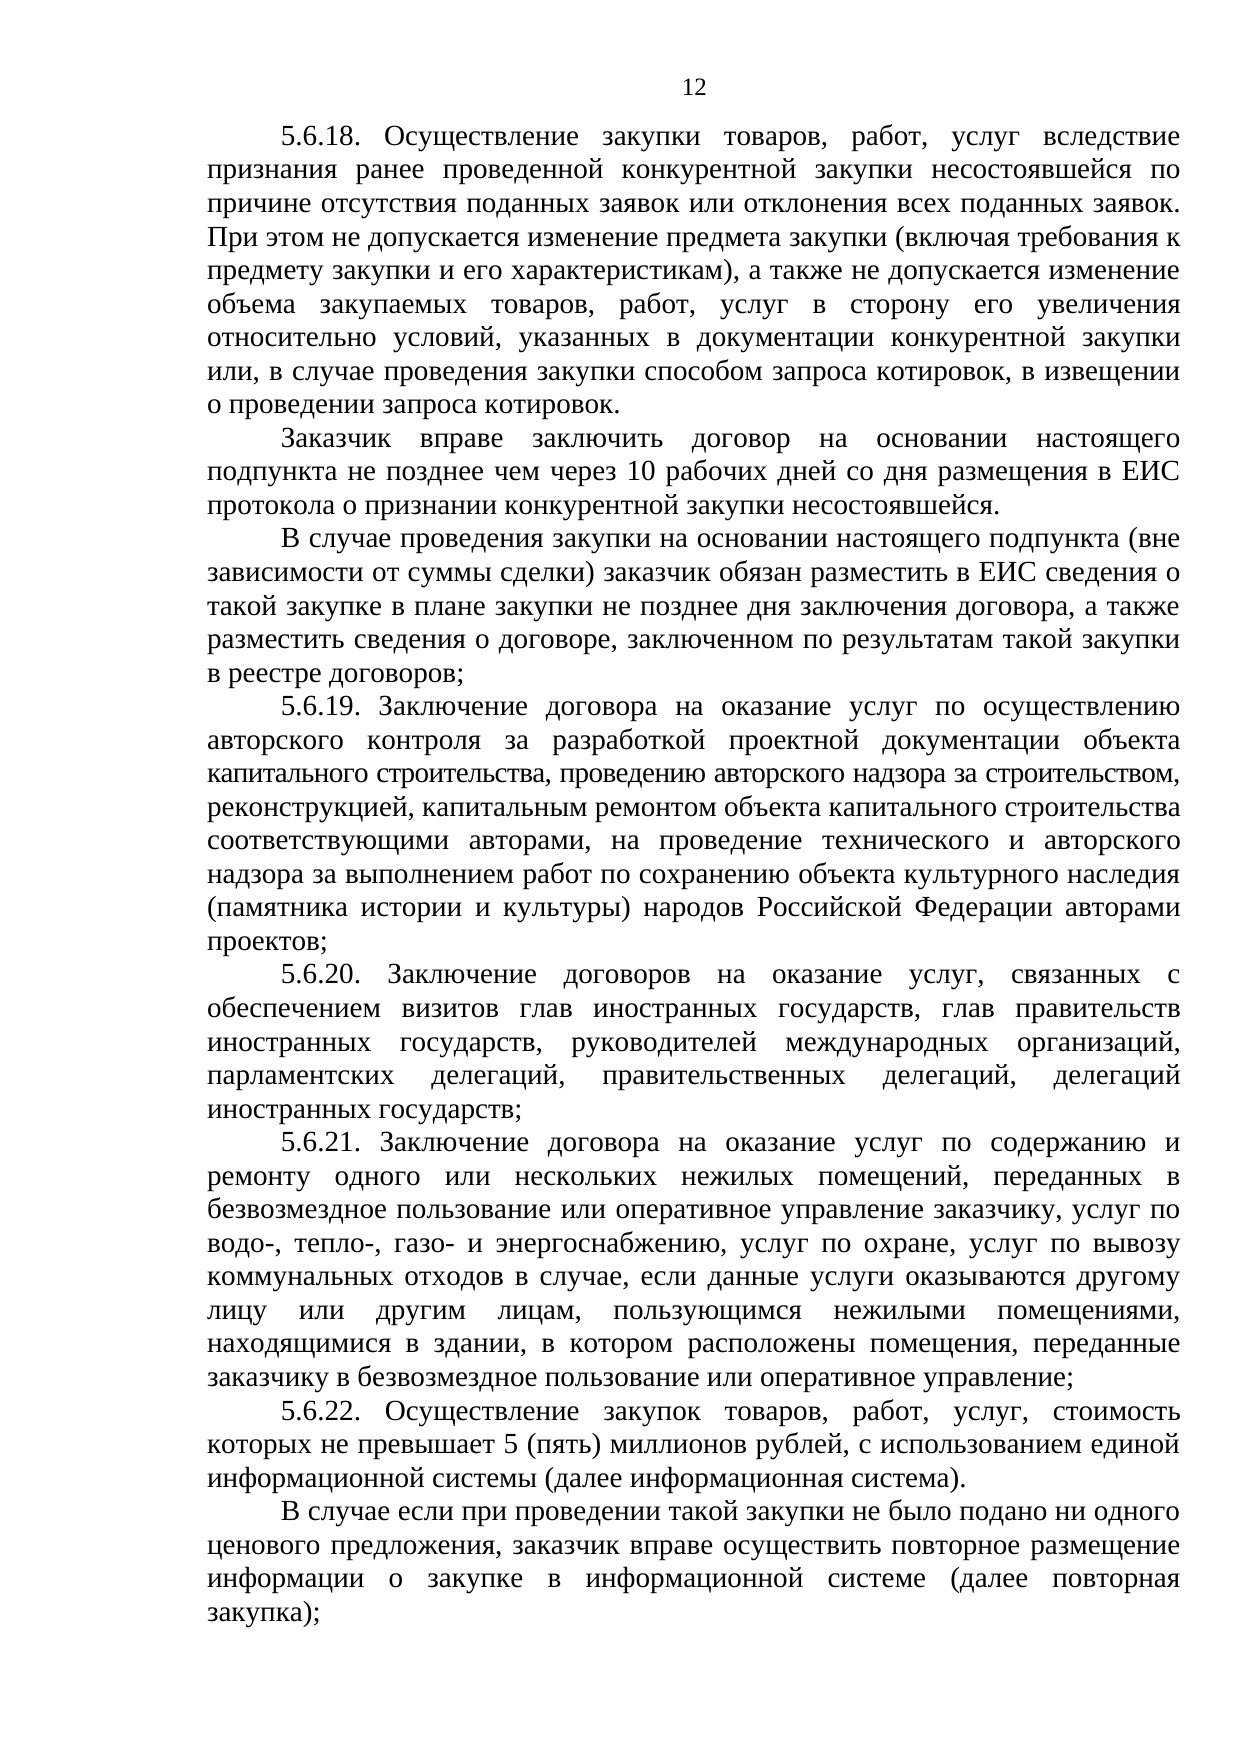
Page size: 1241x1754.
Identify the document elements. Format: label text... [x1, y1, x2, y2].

text 5.6.18. Осуществление закупки товаров, работ, услуг вследствие признания ранее проведенной конкурентной закупки несостоявшейся по причине отсутствия поданных заявок или отклонения всех поданных заявок. При этом не допускается изменение предмета закупки (включая требования к предмету закупки и его характеристикам), а также не допускается изменение объема закупаемых товаров, работ, услуг в сторону его увеличения относительно условий, указанных в документации конкурентной закупки или, в случае проведения закупки способом запроса котировок, в извещении о проведении запроса котировок. [207, 118, 1181, 420]
text Заказчик вправе заключить договор на основании настоящего подпункта не позднее чем через 10 рабочих дней со дня размещения в ЕИС протокола о признании конкурентной закупки несостоявшейся. [207, 420, 1181, 521]
text 5.6.21. Заключение договора на оказание услуг по содержанию и ремонту одного или нескольких нежилых помещений, переданных в безвозмездное пользование или оперативное управление заказчику, услуг по водо-, тепло-, газо- и энергоснабжению, услуг по охране, услуг по вывозу коммунальных отходов в случае, если данные услуги оказываются другому лицу или другим лицам, пользующимся нежилыми помещениями, находящимися в здании, в котором расположены помещения, переданные заказчику в безвозмездное пользование или оперативное управление; [207, 1124, 1181, 1393]
text 5.6.22. Осуществление закупок товаров, работ, услуг, стоимость которых не превышает 5 (пять) миллионов рублей, с использованием единой информационной системы (далее информационная система). [207, 1393, 1181, 1493]
text 5.6.20. Заключение договоров на оказание услуг, связанных с обеспечением визитов глав иностранных государств, глав правительств иностранных государств, руководителей международных организаций, парламентских делегаций, правительственных делегаций, делегаций иностранных государств; [207, 957, 1181, 1124]
text В случае проведения закупки на основании настоящего подпункта (вне зависимости от суммы сделки) заказчик обязан разместить в ЕИС сведения о такой закупке в плане закупки не позднее дня заключения договора, а также разместить сведения о договоре, заключенном по результатам такой закупки в реестре договоров; [207, 521, 1181, 688]
text 5.6.19. Заключение договора на оказание услуг по осуществлению авторского контроля за разработкой проектной документации объекта капитального строительства, проведению авторского надзора за строительством, реконструкцией, капитальным ремонтом объекта капитального строительства соответствующими авторами, на проведение технического и авторского надзора за выполнением работ по сохранению объекта культурного наследия (памятника истории и культуры) народов Российской Федерации авторами проектов; [207, 688, 1181, 957]
text В случае если при проведении такой закупки не было подано ни одного ценового предложения, заказчик вправе осуществить повторное размещение информации о закупке в информационной системе (далее повторная закупка); [207, 1493, 1181, 1627]
